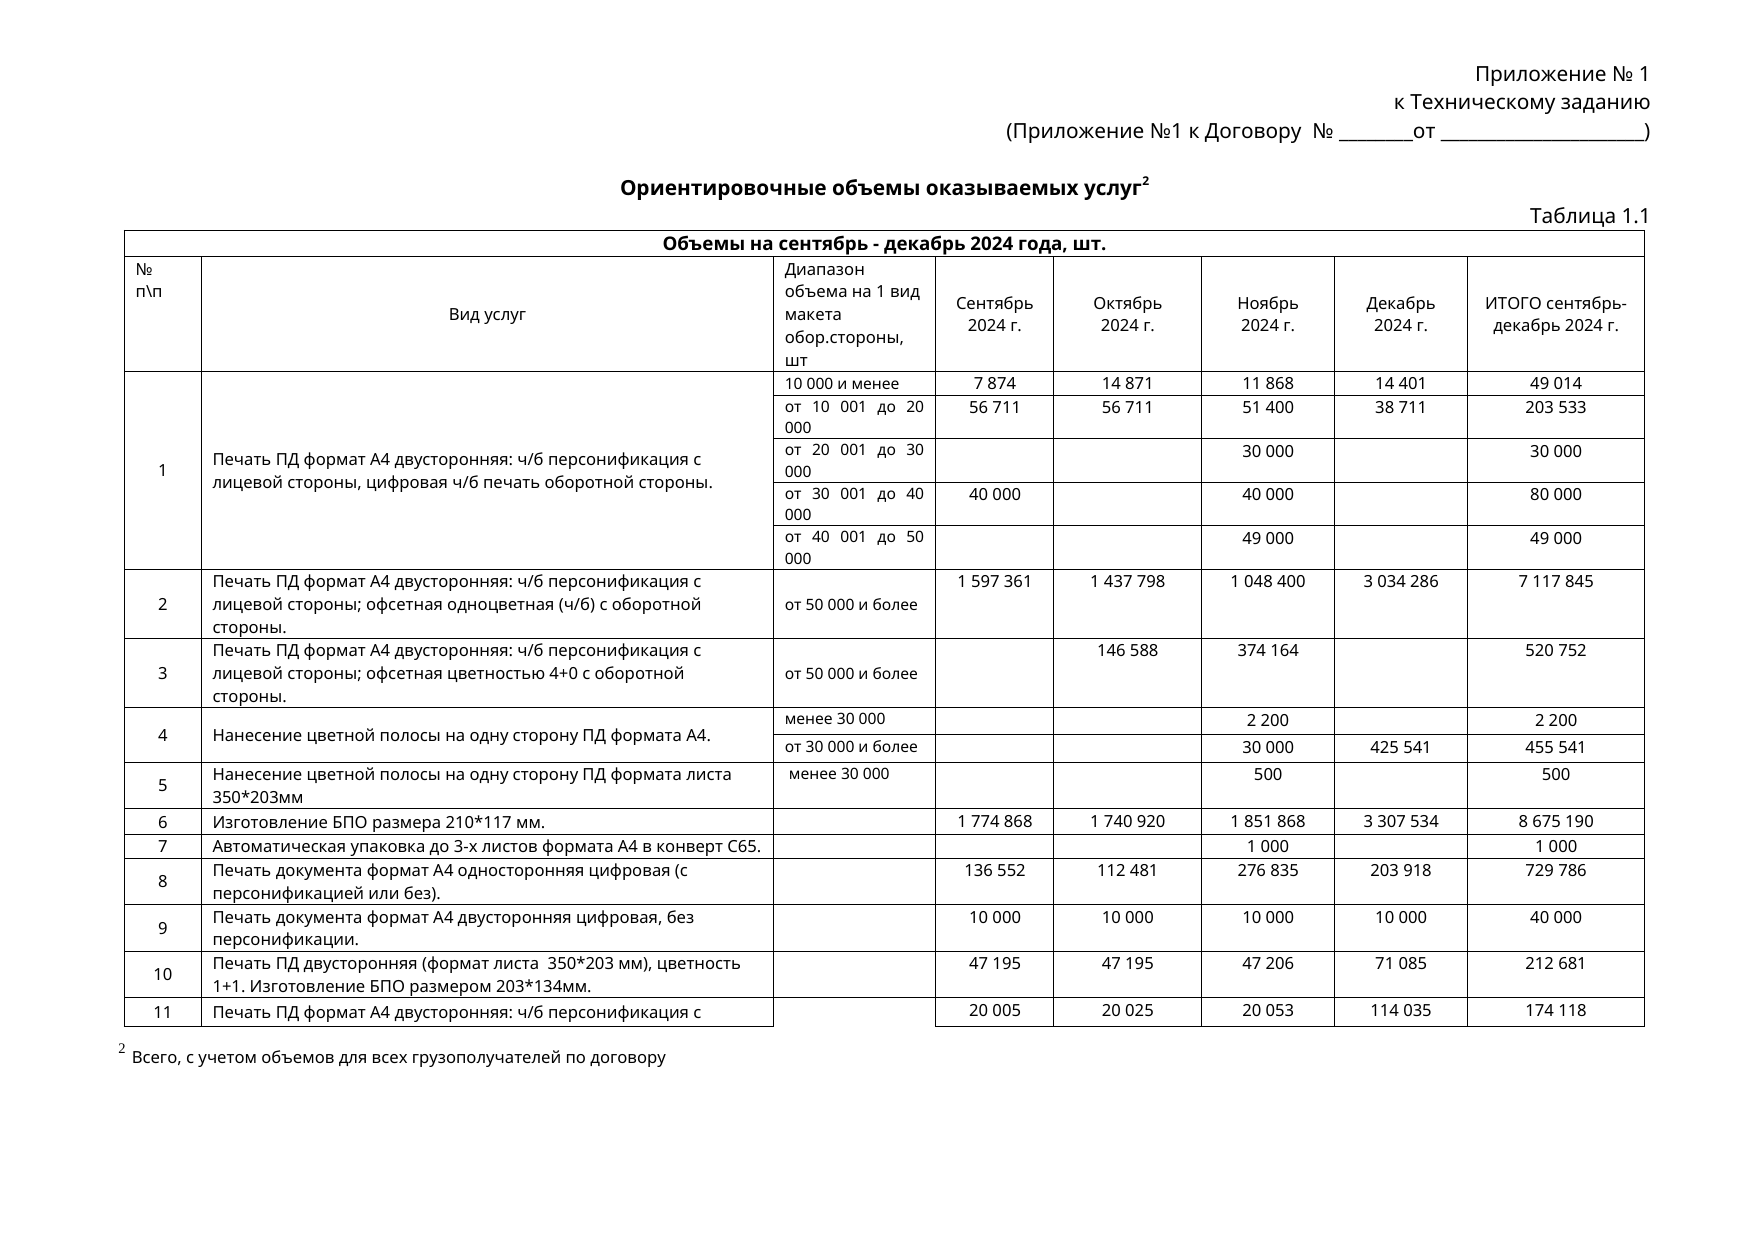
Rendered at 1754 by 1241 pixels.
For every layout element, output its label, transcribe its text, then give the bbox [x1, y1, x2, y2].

table_cell Печать документа формат А4 односторонняя цифровая (с персонификацией или без). [202, 859, 773, 904]
table_cell 10 [125, 952, 201, 997]
table_cell 520 752 [1468, 639, 1644, 707]
table_cell Диапазон объема на 1 вид макета обор.стороны, шт [774, 257, 935, 371]
table_cell 49 000 [1468, 526, 1644, 569]
table_cell [936, 835, 1053, 858]
table_cell от 20 001 до 30 000 [774, 439, 935, 482]
table_cell 51 400 [1202, 396, 1334, 438]
table_cell [774, 835, 935, 858]
table_cell [936, 763, 1053, 808]
table_cell 146 588 [1054, 639, 1201, 707]
table_cell 20 053 [1202, 998, 1334, 1026]
table_cell [936, 639, 1053, 707]
table_cell 1 000 [1468, 835, 1644, 858]
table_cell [202, 998, 773, 1026]
table_cell от 30 000 и более [774, 735, 935, 762]
table_cell 10 000 [1335, 905, 1467, 951]
table_cell Автоматическая упаковка до 3-х листов формата А4 в конверт С65. [202, 835, 773, 858]
table_cell Печать документа формат А4 двусторонняя цифровая, без персонификации. [202, 905, 773, 951]
table_cell 276 835 [1202, 859, 1334, 904]
table_cell [936, 439, 1053, 482]
table_cell от 30 001 до 40 000 [774, 483, 935, 525]
table_cell [774, 998, 935, 1026]
table_cell 47 195 [936, 952, 1053, 997]
table_cell [1054, 735, 1201, 762]
table_cell Печать ПД формат А4 двусторонняя: ч/б персонификация с лицевой стороны, цифровая ч/б печать оборотной стороны. [202, 372, 773, 569]
table_cell 20 005 [936, 998, 1053, 1026]
table_cell 30 000 [1202, 439, 1334, 482]
text Таблица 1.1 [118, 201, 1651, 230]
table_cell 425 541 [1335, 735, 1467, 762]
table_cell 7 [125, 835, 201, 858]
table_cell [1054, 708, 1201, 734]
table_cell 40 000 [936, 483, 1053, 525]
table_cell 112 481 [1054, 859, 1201, 904]
text Приложение № 1 [118, 59, 1651, 87]
table_cell Ноябрь 2024 г. [1202, 257, 1334, 371]
table_cell ИТОГО сентябрь-декабрь 2024 г. [1468, 257, 1644, 371]
table_cell 500 [1468, 763, 1644, 808]
table_cell 10 000 и менее [774, 372, 935, 394]
table_cell Печать ПД двусторонняя (формат листа 350*203 мм), цветность 1+1. Изготовление БПО размером 203*134мм. [202, 952, 773, 997]
table_cell 3 [125, 639, 201, 707]
table_cell 455 541 [1468, 735, 1644, 762]
table_cell [936, 735, 1053, 762]
table_cell 1 [125, 372, 201, 569]
table_cell 38 711 [1335, 396, 1467, 438]
table_cell [1054, 439, 1201, 482]
table_cell 10 000 [1054, 905, 1201, 951]
table_cell 40 000 [1202, 483, 1334, 525]
table_cell [774, 859, 935, 904]
table_cell 47 195 [1054, 952, 1201, 997]
table_cell Декабрь 2024 г. [1335, 257, 1467, 371]
table_cell 30 000 [1468, 439, 1644, 482]
table_cell 6 [125, 809, 201, 834]
table_cell 10 000 [936, 905, 1053, 951]
table_header Объемы на сентябрь - декабрь 2024 года, шт. [125, 231, 1644, 256]
table_cell 1 597 361 [936, 570, 1053, 638]
table_cell 20 025 [1054, 998, 1201, 1026]
table_cell 374 164 [1202, 639, 1334, 707]
table_cell 500 [1202, 763, 1334, 808]
table_cell Вид услуг [202, 257, 773, 371]
table_cell Печать ПД формат А4 двусторонняя: ч/б персонификация с лицевой стороны; офсетная цветностью 4+0 с оборотной стороны. [202, 639, 773, 707]
table_cell от 50 000 и более [774, 570, 935, 638]
table_cell 11 [125, 998, 201, 1026]
table_cell Нанесение цветной полосы на одну сторону ПД формата листа 350*203мм [202, 763, 773, 808]
table_cell 11 868 [1202, 372, 1334, 394]
table_cell [774, 809, 935, 834]
table_cell 1 774 868 [936, 809, 1053, 834]
table_cell 80 000 [1468, 483, 1644, 525]
table_cell 2 200 [1468, 708, 1644, 734]
table_cell 9 [125, 905, 201, 951]
table_cell 8 [125, 859, 201, 904]
table_cell 203 918 [1335, 859, 1467, 904]
table_cell 49 014 [1468, 372, 1644, 394]
table_cell от 50 000 и более [774, 639, 935, 707]
table_cell 1 048 400 [1202, 570, 1334, 638]
table_cell от 10 001 до 20 000 [774, 396, 935, 438]
table_cell 7 117 845 [1468, 570, 1644, 638]
table_cell № п\п [125, 257, 201, 371]
table_cell 5 [125, 763, 201, 808]
table_cell 3 307 534 [1335, 809, 1467, 834]
table_cell 14 871 [1054, 372, 1201, 394]
table_cell [1054, 483, 1201, 525]
table_cell Сентябрь 2024 г. [936, 257, 1053, 371]
table_cell 10 000 [1202, 905, 1334, 951]
table_cell [1335, 483, 1467, 525]
table_cell 1 000 [1202, 835, 1334, 858]
table_cell 1 740 920 [1054, 809, 1201, 834]
table_cell 71 085 [1335, 952, 1467, 997]
table_cell Нанесение цветной полосы на одну сторону ПД формата А4. [202, 708, 773, 762]
table_cell [1335, 835, 1467, 858]
table_cell 136 552 [936, 859, 1053, 904]
table_cell 3 034 286 [1335, 570, 1467, 638]
table_cell 2 [125, 570, 201, 638]
table_cell [1335, 526, 1467, 569]
table_cell [1054, 835, 1201, 858]
table_cell [936, 708, 1053, 734]
table_cell [1335, 439, 1467, 482]
text (Приложение №1 к Договору № ________от ______________________) [118, 116, 1651, 144]
table_cell [936, 526, 1053, 569]
table_cell 1 851 868 [1202, 809, 1334, 834]
table_cell [1054, 526, 1201, 569]
table_cell 40 000 [1468, 905, 1644, 951]
table_cell 56 711 [1054, 396, 1201, 438]
text Ориентировочные объемы оказываемых услуг [118, 173, 1651, 201]
table_cell [1335, 708, 1467, 734]
table_cell 4 [125, 708, 201, 762]
table_cell 7 874 [936, 372, 1053, 394]
text к Техническому заданию [118, 87, 1651, 116]
table_cell от 40 001 до 50 000 [774, 526, 935, 569]
table_cell 203 533 [1468, 396, 1644, 438]
table_cell 1 437 798 [1054, 570, 1201, 638]
table_cell [1335, 763, 1467, 808]
table_cell 56 711 [936, 396, 1053, 438]
table_cell 49 000 [1202, 526, 1334, 569]
table_cell 212 681 [1468, 952, 1644, 997]
table_cell [1335, 639, 1467, 707]
table_cell 8 675 190 [1468, 809, 1644, 834]
table_cell [1054, 763, 1201, 808]
table_cell 174 118 [1468, 998, 1644, 1026]
table_cell 114 035 [1335, 998, 1467, 1026]
table_cell 30 000 [1202, 735, 1334, 762]
table_cell Изготовление БПО размера 210*117 мм. [202, 809, 773, 834]
table_cell менее 30 000 [774, 763, 935, 808]
table_cell 2 200 [1202, 708, 1334, 734]
table_cell Печать ПД формат А4 двусторонняя: ч/б персонификация с лицевой стороны; офсетная одноцветная (ч/б) с оборотной стороны. [202, 570, 773, 638]
table_cell Октябрь 2024 г. [1054, 257, 1201, 371]
table_cell 729 786 [1468, 859, 1644, 904]
table_cell менее 30 000 [774, 708, 935, 734]
table_cell [774, 905, 935, 951]
table_cell 14 401 [1335, 372, 1467, 394]
table_cell [774, 952, 935, 997]
table_cell 47 206 [1202, 952, 1334, 997]
